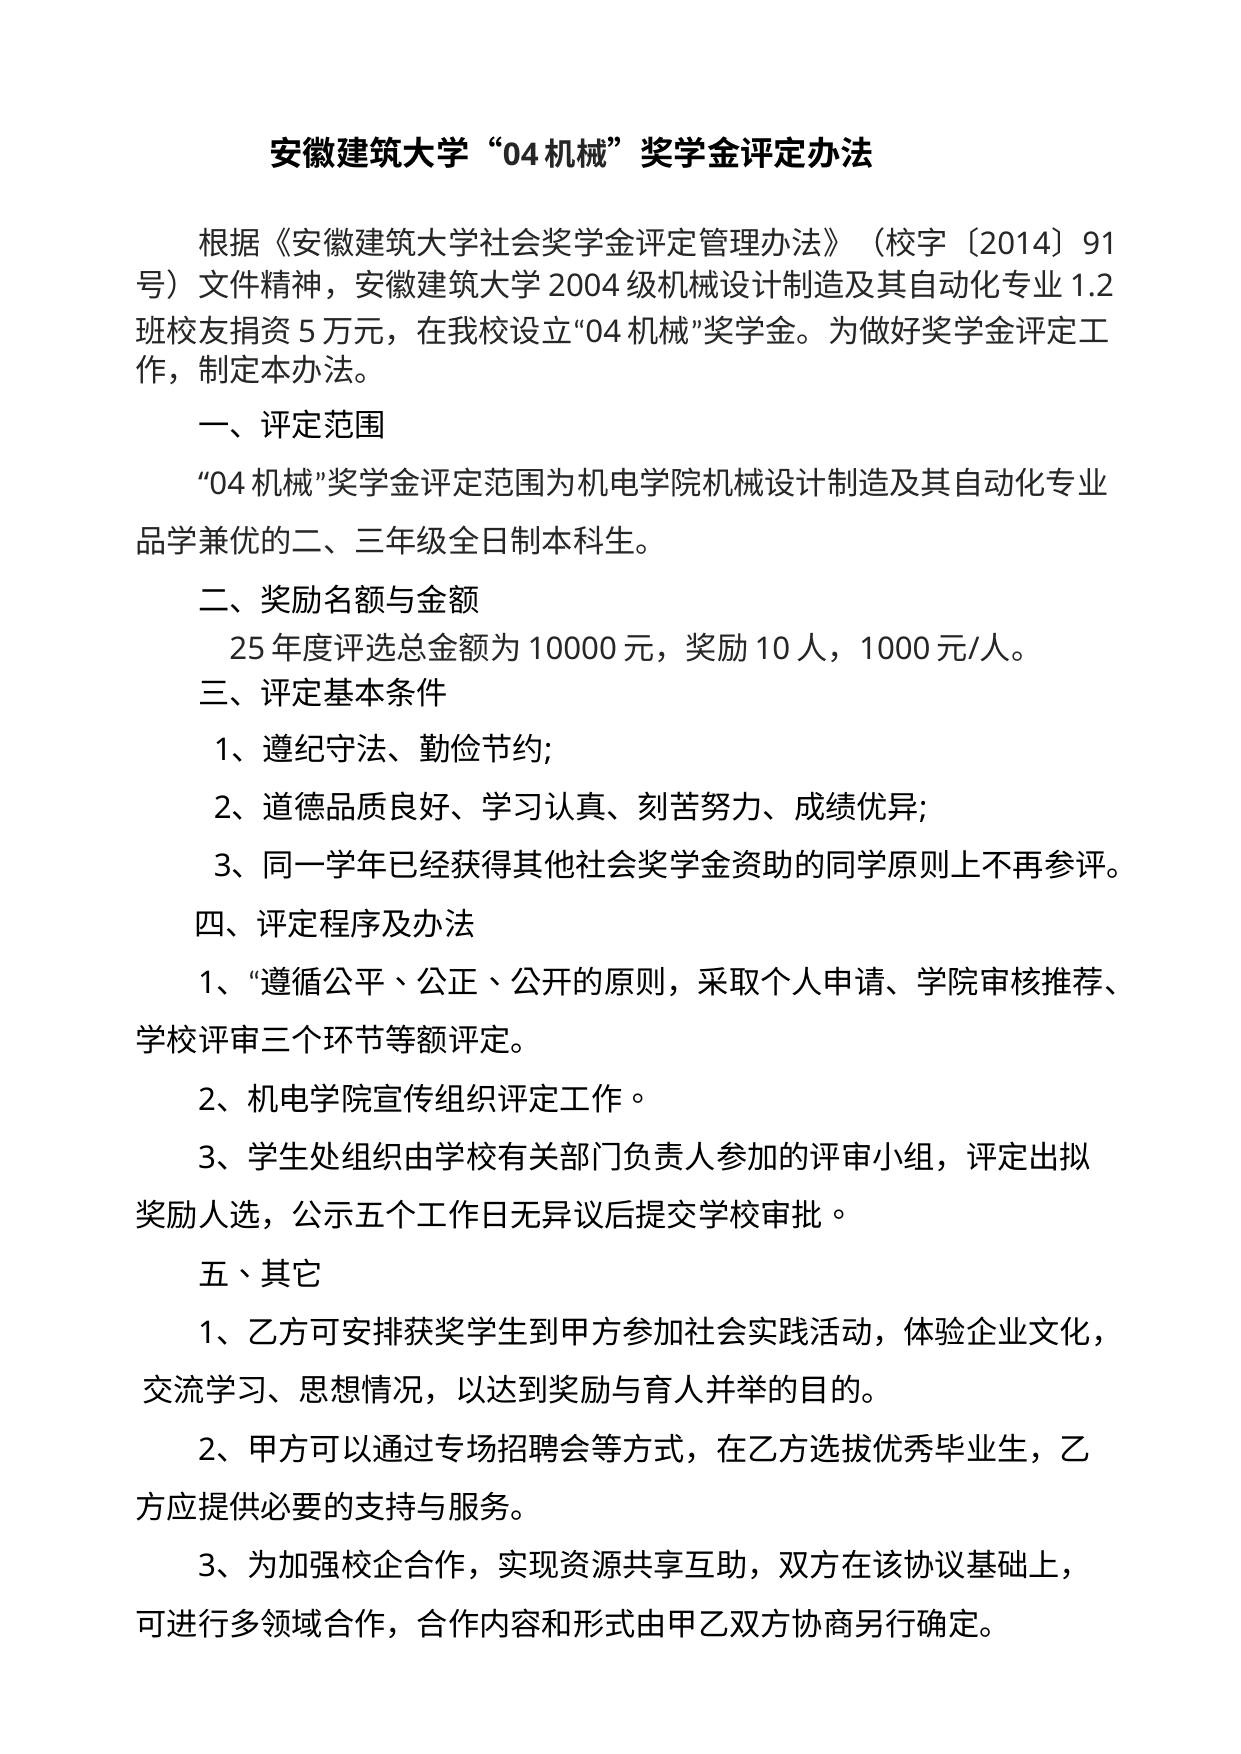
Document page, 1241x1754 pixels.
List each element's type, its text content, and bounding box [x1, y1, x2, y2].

text 3、学生处组织由学校有关部门负责人参加的评审小组，评定出拟奖励人选，公示五个工作日无异议后提交学校审批。 [135, 1122, 1121, 1238]
text 3、为加强校企合作，实现资源共享互助，双方在该协议基础上， 可进行多领域合作，合作内容和形式由甲乙双方协商另行确定。 [135, 1530, 1121, 1647]
text 1、“遵循公平、公正、公开的原则，采取个人申请、学院审核推荐、学校评审三个环节等额评定。 [135, 947, 1121, 1063]
text 一、评定范围 [135, 389, 1121, 448]
text 1、遵纪守法、勤俭节约; [135, 713, 1121, 772]
text 25年度评选总金额为10000元，奖励10人，1000元/人。 [135, 623, 1121, 668]
text 三、评定基本条件 [135, 668, 1121, 713]
text 安徽建筑大学“04机械”奖学金评定办法 [135, 127, 1121, 175]
text 2、道德品质良好、学习认真、刻苦努力、成绩优异; [135, 772, 1121, 830]
text 2、甲方可以通过专场招聘会等方式，在乙方选拔优秀毕业生，乙 方应提供必要的支持与服务。 [135, 1413, 1121, 1530]
text 二、奖励名额与金额 [135, 564, 1121, 623]
text 五、其它 [135, 1238, 1121, 1297]
text 根据《安徽建筑大学社会奖学金评定管理办法》（校字〔2014〕91号）文件精神，安徽建筑大学2004级机械设计制造及其自动化专业1.2班校友捐资5万元，在我校设立“04机械”奖学金。为做好奖学金评定工作，制定本办法。 [135, 221, 1121, 389]
text 3、同一学年已经获得其他社会奖学金资助的同学原则上不再参评。 [135, 830, 1121, 888]
text 四、评定程序及办法 [135, 888, 1121, 947]
text 2、机电学院宣传组织评定工作。 [135, 1063, 1121, 1122]
text “04机械”奖学金评定范围为机电学院机械设计制造及其自动化专业品学兼优的二、三年级全日制本科生。 [135, 448, 1121, 564]
text 1、乙方可安排获奖学生到甲方参加社会实践活动，体验企业文化， 交流学习、思想情况，以达到奖励与育人并举的目的。 [135, 1297, 1121, 1413]
